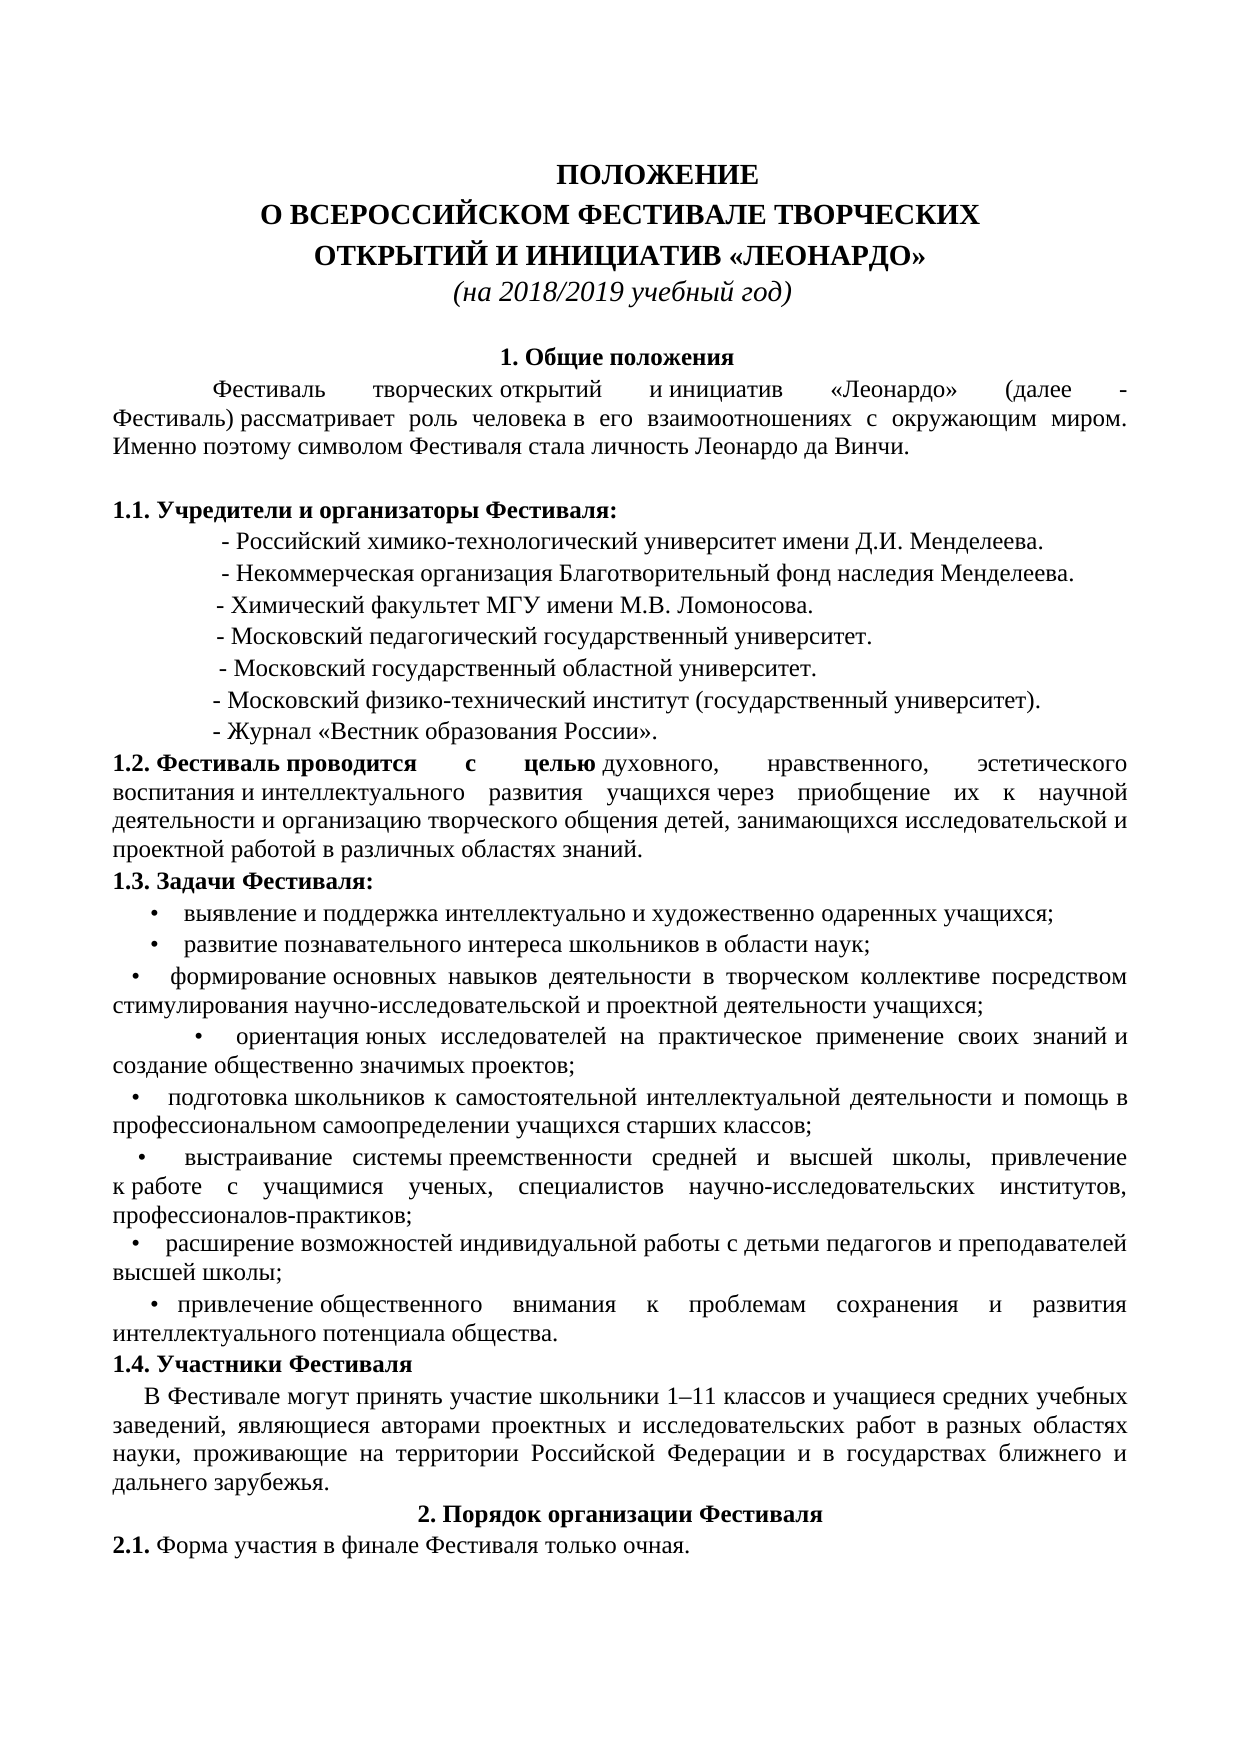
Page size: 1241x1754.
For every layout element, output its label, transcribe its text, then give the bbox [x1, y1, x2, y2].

text 1.1. Учредители и организаторы Фестиваля: [112, 495, 1128, 523]
text • выстраивание системы преемственности средней и высшей школы, привлечение к работе с учащимися ученых, специалистов научно-исследовательских институтов, профессионалов-практиков; • расширение возможностей индивидуальной работы с детьми педагогов и преподавателей высшей школы; [112, 1142, 1128, 1286]
text - Московский педагогический государственный университет. [216, 621, 1128, 650]
text Фестиваль творческих открытий и инициатив «Леонардо» (далее - Фестиваль) рассматривает роль человека в его взаимоотношениях с окружающим миром. Именно поэтому символом Фестиваля стала личность Леонардо да Винчи. [112, 374, 1128, 460]
text О ВСЕРОССИЙСКОМ ФЕСТИВАЛЕ ТВОРЧЕСКИХ [112, 193, 1128, 231]
text - Московский государственный областной университет. [112, 653, 1128, 682]
text (на 2018/2019 учебный год) [112, 274, 1128, 308]
text - Московский физико-технический институт (государственный университет). [112, 685, 1128, 713]
text 1.3. Задачи Фестиваля: [112, 866, 1128, 895]
text 1.4. Участники Фестиваля [112, 1349, 1128, 1378]
text - Российский химико-технологический университет имени Д.И. Менделеева. [127, 526, 1128, 555]
text • развитие познавательного интереса школьников в области наук; [112, 929, 1128, 958]
text • подготовка школьников к самостоятельной интеллектуальной деятельности и помощь в профессиональном самоопределении учащихся старших классов; [112, 1082, 1128, 1139]
text • ориентация юных исследователей на практическое применение своих знаний и создание общественно значимых проектов; [112, 1021, 1128, 1079]
text • выявление и поддержка интеллектуально и художественно одаренных учащихся; [112, 898, 1128, 926]
text 2.1. Форма участия в финале Фестиваля только очная. [112, 1531, 1128, 1559]
text - Некоммерческая организация Благотворительный фонд наследия Менделеева. [127, 558, 1128, 587]
text - Журнал «Вестник образования России». [112, 716, 1128, 745]
text • привлечение общественного внимания к проблемам сохранения и развития интеллектуального потенциала общества. [112, 1289, 1128, 1346]
text 1. Общие положения [112, 342, 1128, 371]
text 2. Порядок организации Фестиваля [112, 1499, 1128, 1528]
list ПОЛОЖЕНИЕ [187, 153, 1128, 190]
text 1.2. Фестиваль проводится с целью духовного, нравственного, эстетического воспитания и интеллектуального развития учащихся через приобщение их к научной деятельности и организацию творческого общения детей, занимающихся исследовательской и проектной работой в различных областях знаний. [112, 748, 1128, 863]
text В Фестивале могут принять участие школьники 1–11 классов и учащиеся средних учебных заведений, являющиеся авторами проектных и исследовательских работ в разных областях науки, проживающие на территории Российской Федерации и в государствах ближнего и дальнего зарубежья. [112, 1381, 1128, 1496]
text - Химический факультет МГУ имени М.В. Ломоносова. [216, 590, 1128, 618]
text • формирование основных навыков деятельности в творческом коллективе посредством стимулирования научно-исследовательской и проектной деятельности учащихся; [112, 961, 1128, 1018]
text ОТКРЫТИЙ И ИНИЦИАТИВ «ЛЕОНАРДО» [112, 234, 1128, 271]
